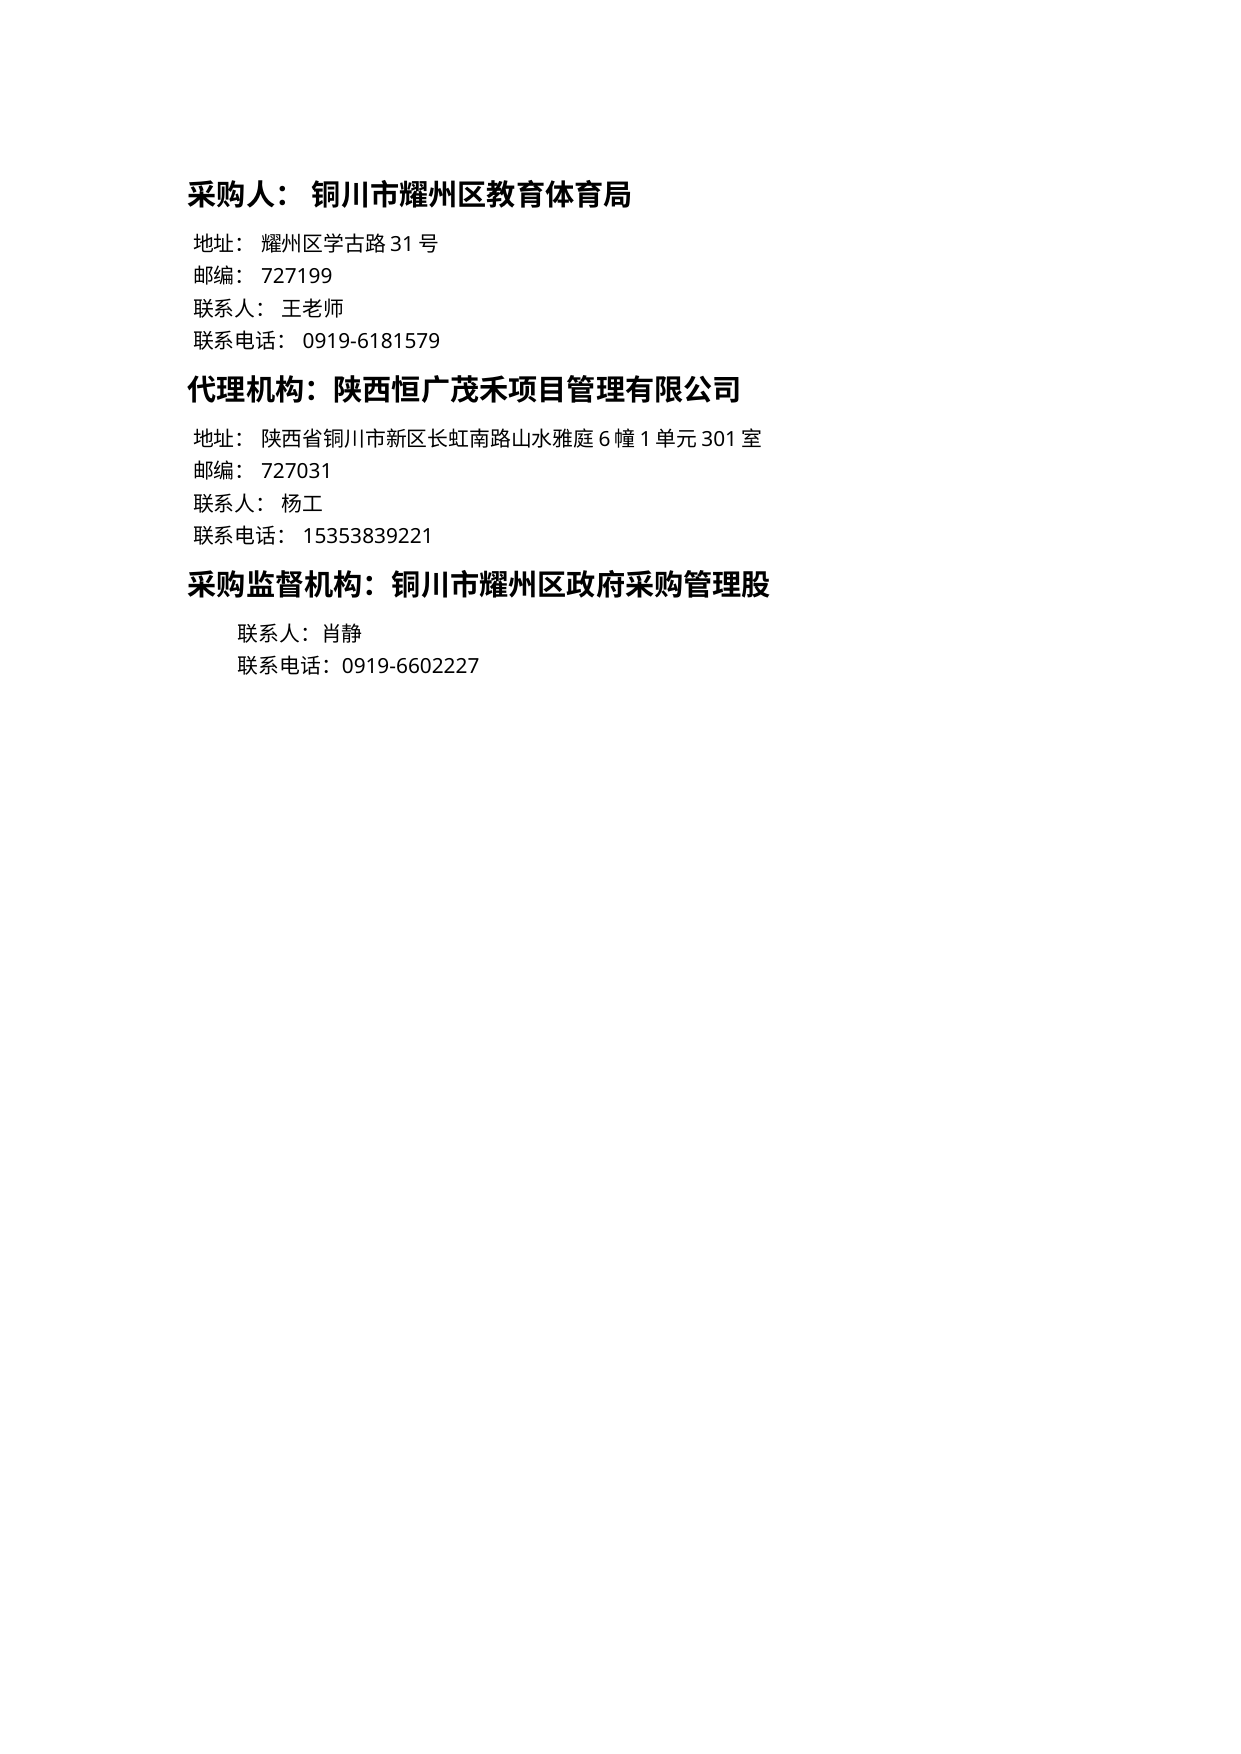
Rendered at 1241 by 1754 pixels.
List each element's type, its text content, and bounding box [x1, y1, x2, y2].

text 联系人： 王老师 [187, 292, 1053, 324]
text 采购监督机构：铜川市耀州区政府采购管理股 [187, 552, 1053, 617]
text 联系电话： 15353839221 [187, 519, 1053, 552]
text 代理机构：陕西恒广茂禾项目管理有限公司 [187, 357, 1053, 422]
text 联系电话： 0919-6181579 [187, 324, 1053, 357]
text 联系人：肖静 [187, 617, 1053, 649]
text 地址： 耀州区学古路31号 [187, 227, 1053, 259]
text 联系电话：0919-6602227 [187, 649, 1053, 682]
text 地址： 陕西省铜川市新区长虹南路山水雅庭6幢1单元301室 [187, 422, 1053, 454]
text 采购人： 铜川市耀州区教育体育局 [187, 162, 1053, 227]
text 邮编： 727031 [187, 454, 1053, 487]
text 联系人： 杨工 [187, 487, 1053, 519]
text 邮编： 727199 [187, 259, 1053, 292]
